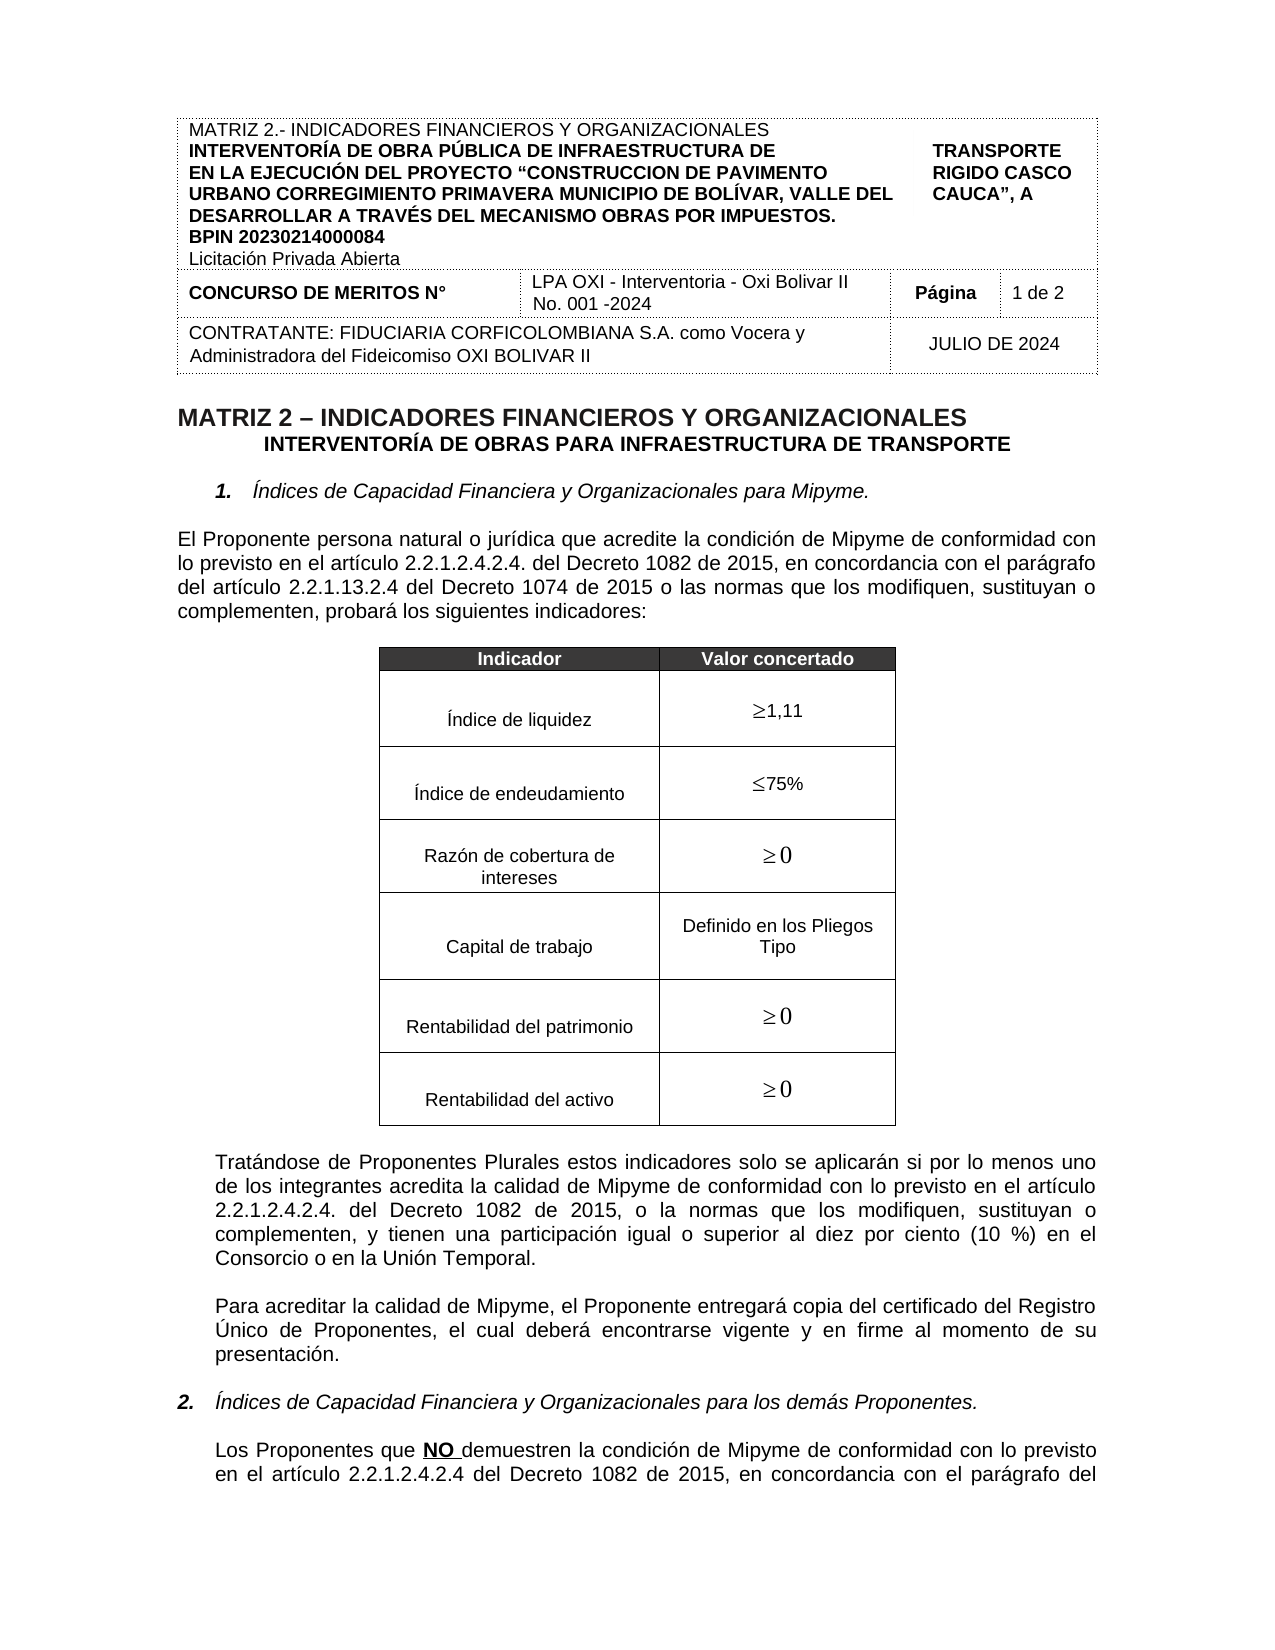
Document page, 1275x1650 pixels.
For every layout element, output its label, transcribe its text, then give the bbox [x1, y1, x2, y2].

table_cell Índice de liquidez [380, 671, 659, 746]
table_cell [660, 980, 895, 1052]
table_cell 1,11 [660, 671, 895, 746]
table_cell Definido en los Pliegos Tipo [660, 893, 895, 979]
table_cell [660, 820, 895, 892]
list Índices de Capacidad Financiera y Organizacionales para Mipyme. [215, 479, 1098, 503]
list Índices de Capacidad Financiera y Organizacionales para los demás Proponentes. [177, 1389, 1098, 1413]
text INTERVENTORÍA DE OBRAS PARA INFRAESTRUCTURA DE TRANSPORTE [177, 431, 1098, 455]
table_cell Capital de trabajo [380, 893, 659, 979]
text MATRIZ 2 – INDICADORES FINANCIEROS Y ORGANIZACIONALES [177, 403, 1098, 431]
table_header Valor concertado [660, 648, 895, 670]
table_header Indicador [380, 648, 659, 670]
table_cell Rentabilidad del activo [380, 1053, 659, 1125]
list Tratándose de Proponentes Plurales estos indicadores solo se aplicarán si por lo menos uno de los integrantes acredita la calidad de Mipyme de conformidad con lo previsto en el artículo 2.2.1.2.4.2.4. del Decreto 1082 de 2015, o la normas que los modifiquen, sustituyan o complementen, y tienen una participación igual o superior al diez por ciento (10 %) en el Consorcio o en la Unión Temporal. [215, 1150, 1098, 1270]
text El Proponente persona natural o jurídica que acredite la condición de Mipyme de conformidad con lo previsto en el artículo 2.2.1.2.4.2.4. del Decreto 1082 de 2015, en concordancia con el parágrafo del artículo 2.2.1.13.2.4 del Decreto 1074 de 2015 o las normas que los modifiquen, sustituyan o complementen, probará los siguientes indicadores: [177, 527, 1098, 623]
table_cell Índice de endeudamiento [380, 747, 659, 819]
table_cell Rentabilidad del patrimonio [380, 980, 659, 1052]
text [215, 1437, 1098, 1485]
table_cell 75% [660, 747, 895, 819]
list Para acreditar la calidad de Mipyme, el Proponente entregará copia del certificado del Registro Único de Proponentes, el cual deberá encontrarse vigente y en firme al momento de su presentación. [215, 1294, 1098, 1366]
table_cell Razón de cobertura de intereses [380, 820, 659, 892]
table_cell [660, 1053, 895, 1125]
